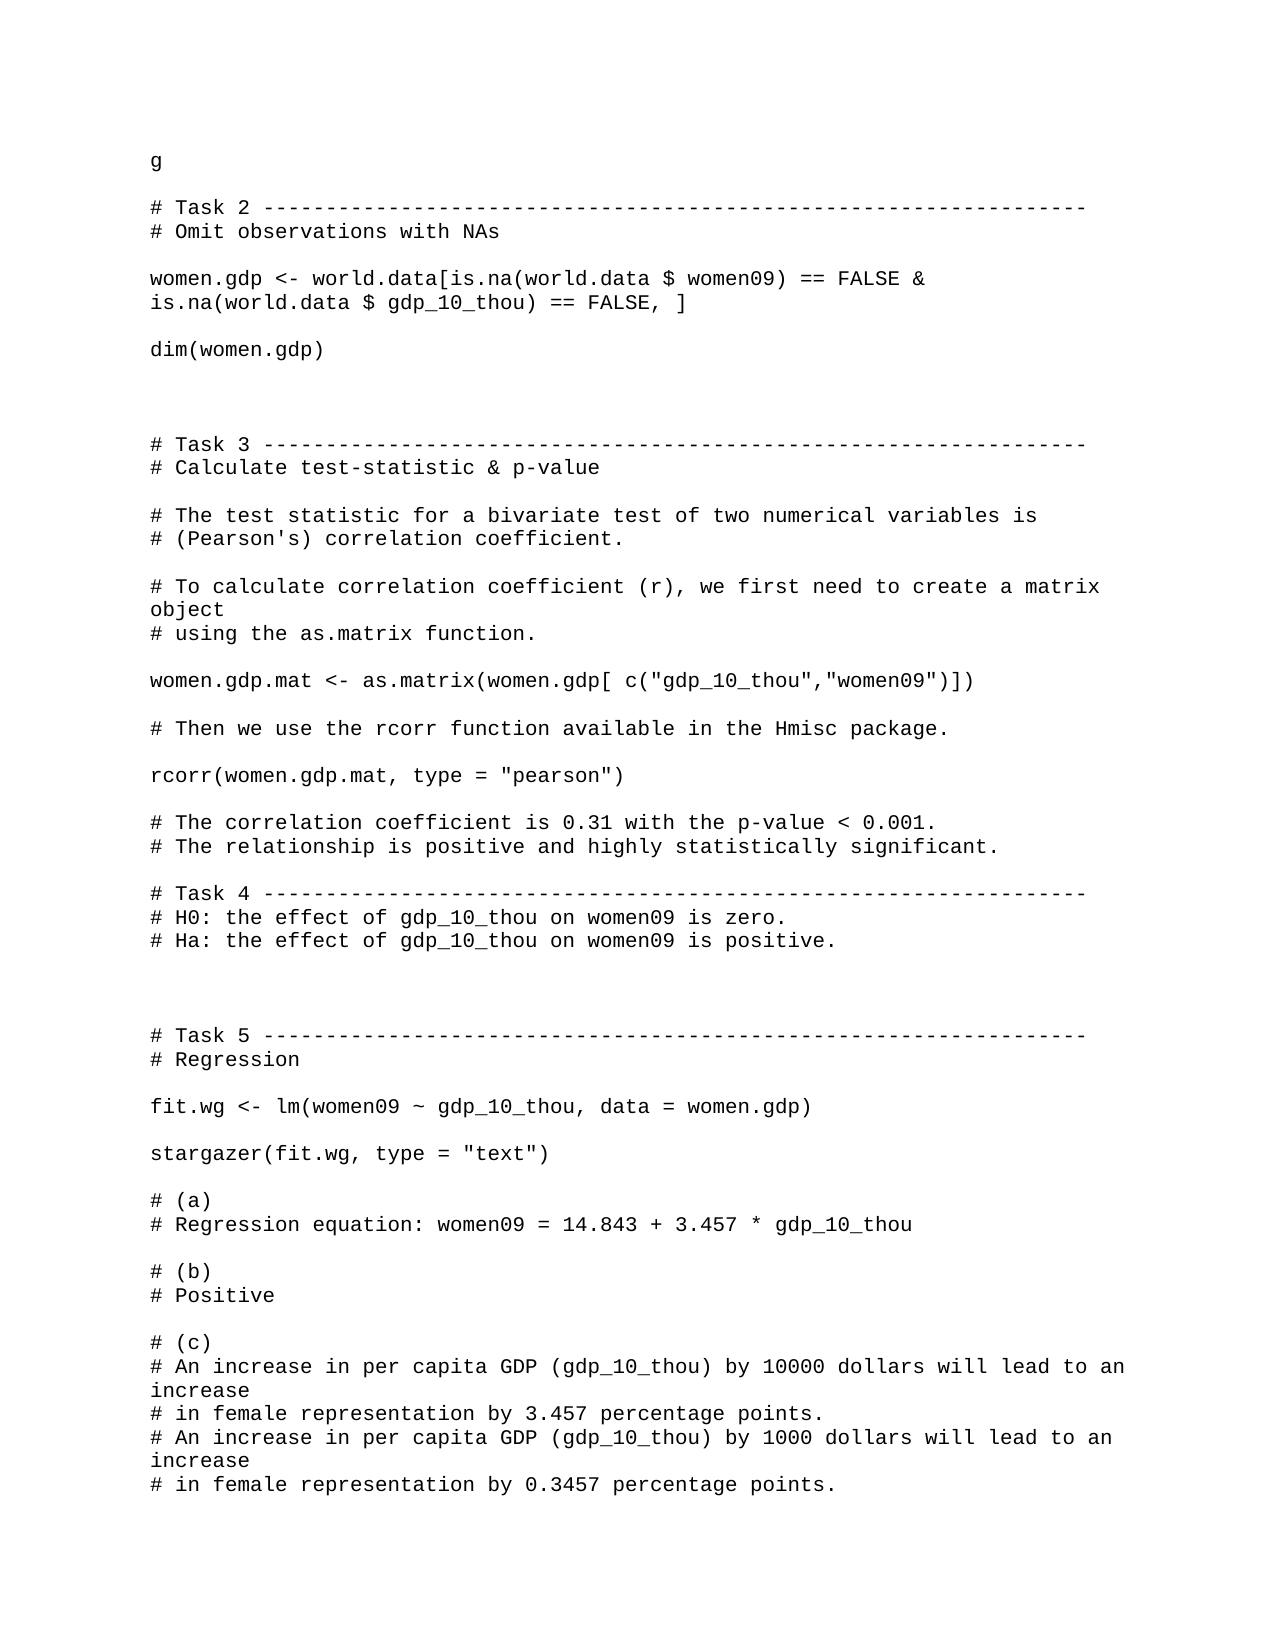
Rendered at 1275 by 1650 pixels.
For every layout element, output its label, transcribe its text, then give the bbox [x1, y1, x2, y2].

text # Calculate test-statistic & p-value [150, 457, 1125, 481]
text # The relationship is positive and highly statistically significant. [150, 836, 1125, 859]
text # (Pearson's) correlation coefficient. [150, 528, 1125, 552]
text # Positive [150, 1285, 1125, 1309]
text # Task 3 ------------------------------------------------------------------ [150, 434, 1125, 457]
text women.gdp.mat <- as.matrix(women.gdp[ c("gdp_10_thou","women09")]) [150, 670, 1125, 694]
text # Then we use the rcorr function available in the Hmisc package. [150, 717, 1125, 741]
text # Regression equation: women09 = 14.843 + 3.457 * gdp_10_thou [150, 1214, 1125, 1238]
text # in female representation by 0.3457 percentage points. [150, 1474, 1125, 1498]
text # (b) [150, 1261, 1125, 1285]
text # Ha: the effect of gdp_10_thou on women09 is positive. [150, 930, 1125, 954]
text women.gdp <- world.data[is.na(world.data $ women09) == FALSE & is.na(world.data $ gdp_10_thou) == FALSE, ] [150, 268, 1125, 316]
text # An increase in per capita GDP (gdp_10_thou) by 1000 dollars will lead to an increase [150, 1427, 1125, 1474]
text # in female representation by 3.457 percentage points. [150, 1403, 1125, 1427]
text # (a) [150, 1190, 1125, 1214]
text fit.wg <- lm(women09 ~ gdp_10_thou, data = women.gdp) [150, 1096, 1125, 1119]
text stargazer(fit.wg, type = "text") [150, 1143, 1125, 1167]
text g [150, 150, 1125, 174]
text # Task 5 ------------------------------------------------------------------ [150, 1025, 1125, 1048]
text # Task 2 ------------------------------------------------------------------ [150, 197, 1125, 221]
text # To calculate correlation coefficient (r), we first need to create a matrix object [150, 576, 1125, 623]
text # Omit observations with NAs [150, 221, 1125, 244]
text dim(women.gdp) [150, 339, 1125, 363]
text # (c) [150, 1332, 1125, 1356]
text # H0: the effect of gdp_10_thou on women09 is zero. [150, 907, 1125, 930]
text # The test statistic for a bivariate test of two numerical variables is [150, 505, 1125, 528]
text # The correlation coefficient is 0.31 with the p-value < 0.001. [150, 812, 1125, 836]
text # using the as.matrix function. [150, 623, 1125, 647]
text # Regression [150, 1048, 1125, 1072]
text # Task 4 ------------------------------------------------------------------ [150, 883, 1125, 907]
text rcorr(women.gdp.mat, type = "pearson") [150, 765, 1125, 788]
text # An increase in per capita GDP (gdp_10_thou) by 10000 dollars will lead to an increase [150, 1356, 1125, 1403]
